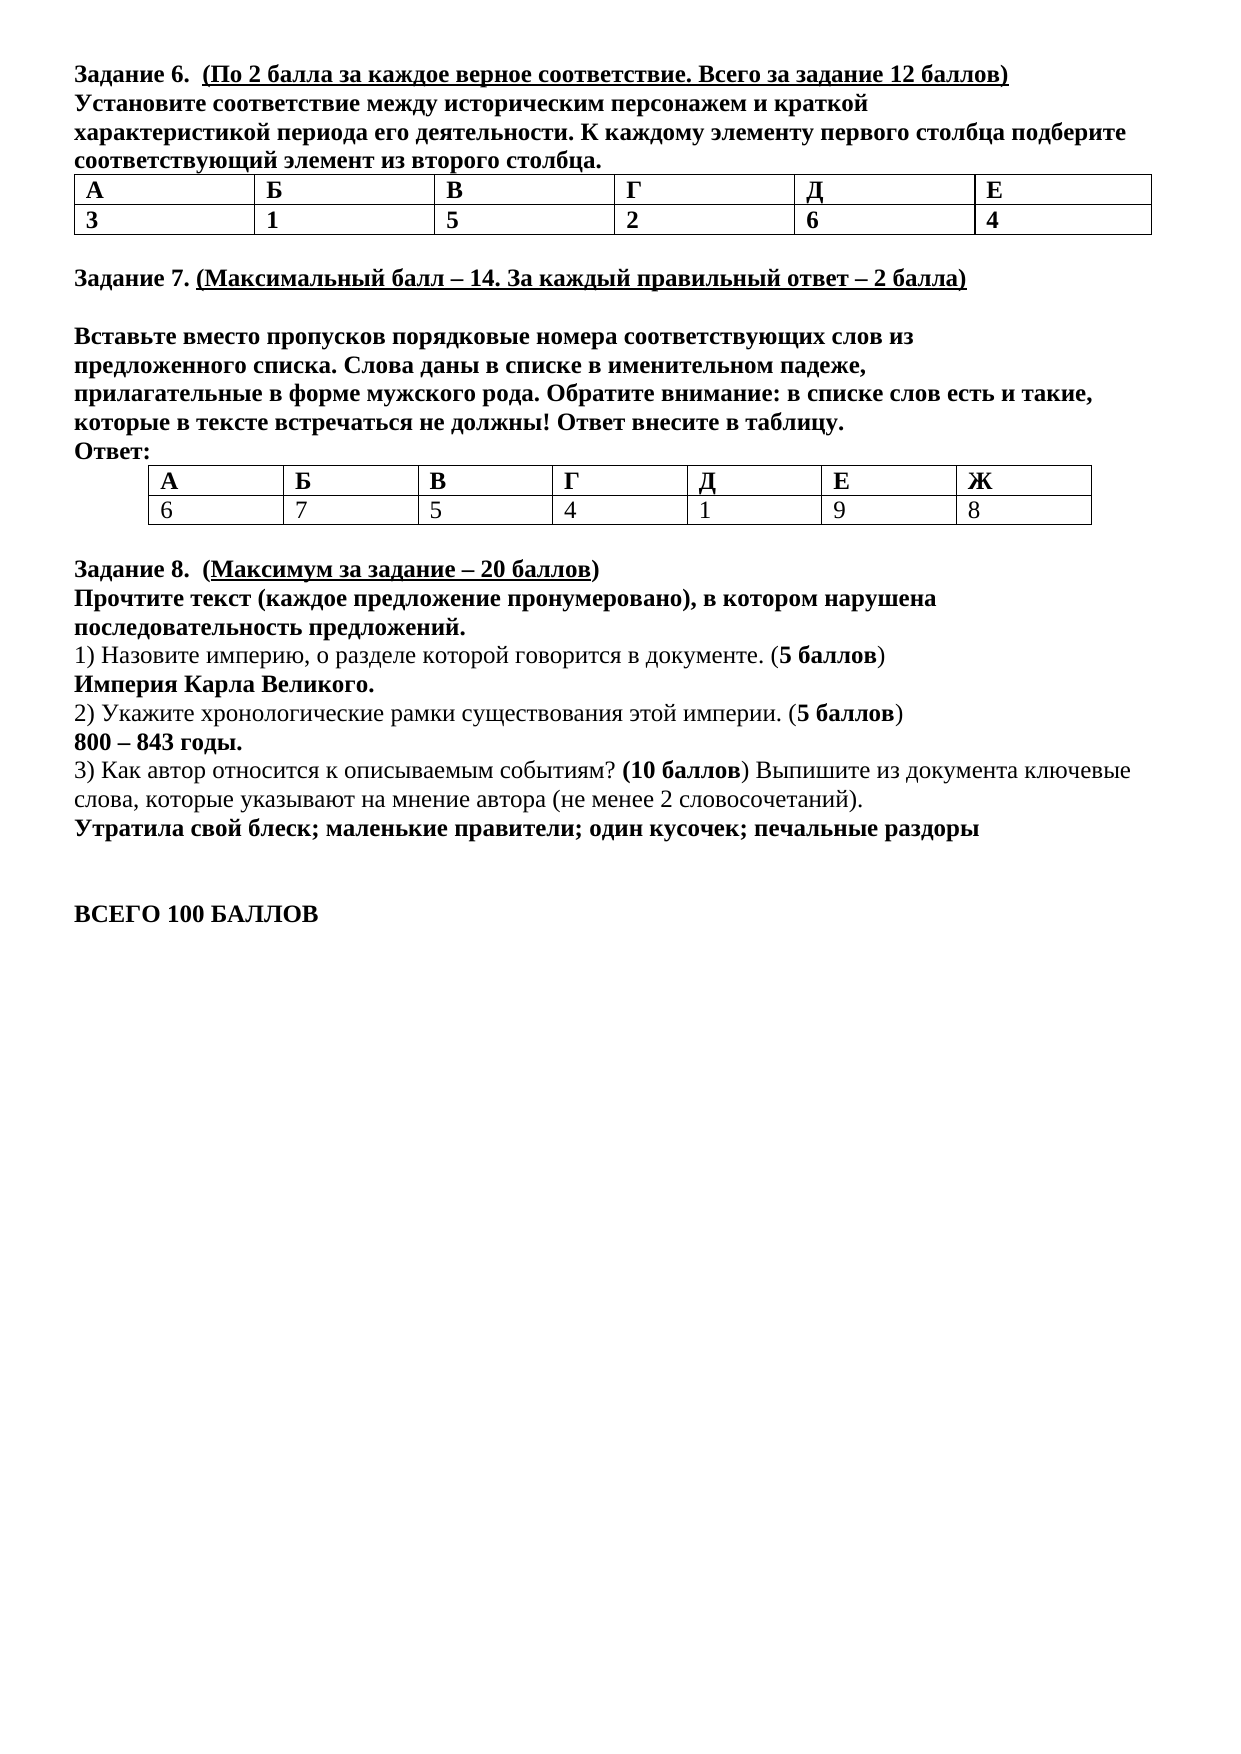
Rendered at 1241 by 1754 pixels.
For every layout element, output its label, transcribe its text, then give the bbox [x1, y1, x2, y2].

table_cell 3 [75, 205, 254, 234]
text Задание 6. (По 2 балла за каждое верное соответствие. Всего за задание 12 баллов) [74, 59, 1152, 88]
text Установите соответствие между историческим персонажем и краткой [74, 88, 1152, 117]
text Прочтите текст (каждое предложение пронумеровано), в котором нарушена последовательность предложений. [74, 583, 1128, 640]
table_cell 2 [615, 205, 794, 234]
table_header Е [822, 466, 956, 494]
table_header Б [255, 175, 434, 204]
table_cell 5 [435, 205, 614, 234]
table_cell 4 [553, 496, 687, 524]
table_header А [75, 175, 254, 204]
text 1) Назовите империю, о разделе которой говорится в документе. (5 баллов) [74, 640, 1128, 669]
table_cell 4 [976, 205, 1151, 234]
table_cell 9 [822, 496, 956, 524]
text Вставьте вместо пропусков порядковые номера соответствующих слов из [74, 321, 1152, 350]
table_cell 1 [255, 205, 434, 234]
table_header Б [284, 466, 418, 494]
text Империя Карла Великого. [74, 669, 1128, 698]
table_header Г [615, 175, 794, 204]
text Ответ: [74, 436, 1152, 465]
text прилагательные в форме мужского рода. Обратите внимание: в списке слов есть и такие, которые в тексте встречаться не должны! Ответ внесите в таблицу. [74, 378, 1152, 436]
table_header Е [976, 175, 1151, 204]
text 800 – 843 годы. [74, 727, 1128, 755]
table_cell 7 [284, 496, 418, 524]
text Утратила свой блеск; маленькие правители; один кусочек; печальные раздоры [74, 813, 1152, 842]
text ВСЕГО 100 БАЛЛОВ [74, 899, 1152, 928]
text 3) Как автор относится к описываемым событиям? (10 баллов) Выпишите из документа ключевые слова, которые указывают на мнение автора (не менее 2 словосочетаний). [74, 755, 1152, 813]
text предложенного списка. Слова даны в списке в именительном падеже, [74, 350, 1152, 378]
text Задание 8. (Максимум за задание – 20 баллов) [74, 554, 1152, 583]
table_header Г [553, 466, 687, 494]
table_header Д [688, 466, 821, 494]
table_header Д [795, 175, 974, 204]
table_header В [419, 466, 552, 494]
text 2) Укажите хронологические рамки существования этой империи. (5 баллов) [74, 698, 1128, 727]
text характеристикой периода его деятельности. К каждому элементу первого столбца подберите соответствующий элемент из второго столбца. [74, 117, 1152, 174]
table_header В [435, 175, 614, 204]
text Задание 7. (Максимальный балл – 14. За каждый правильный ответ – 2 балла) [74, 263, 1152, 292]
table_cell 1 [688, 496, 821, 524]
table_cell 8 [957, 496, 1091, 524]
table_cell 6 [149, 496, 283, 524]
table_header Ж [957, 466, 1091, 494]
table_cell 5 [419, 496, 552, 524]
table_cell 6 [795, 205, 974, 234]
table_header А [149, 466, 283, 494]
